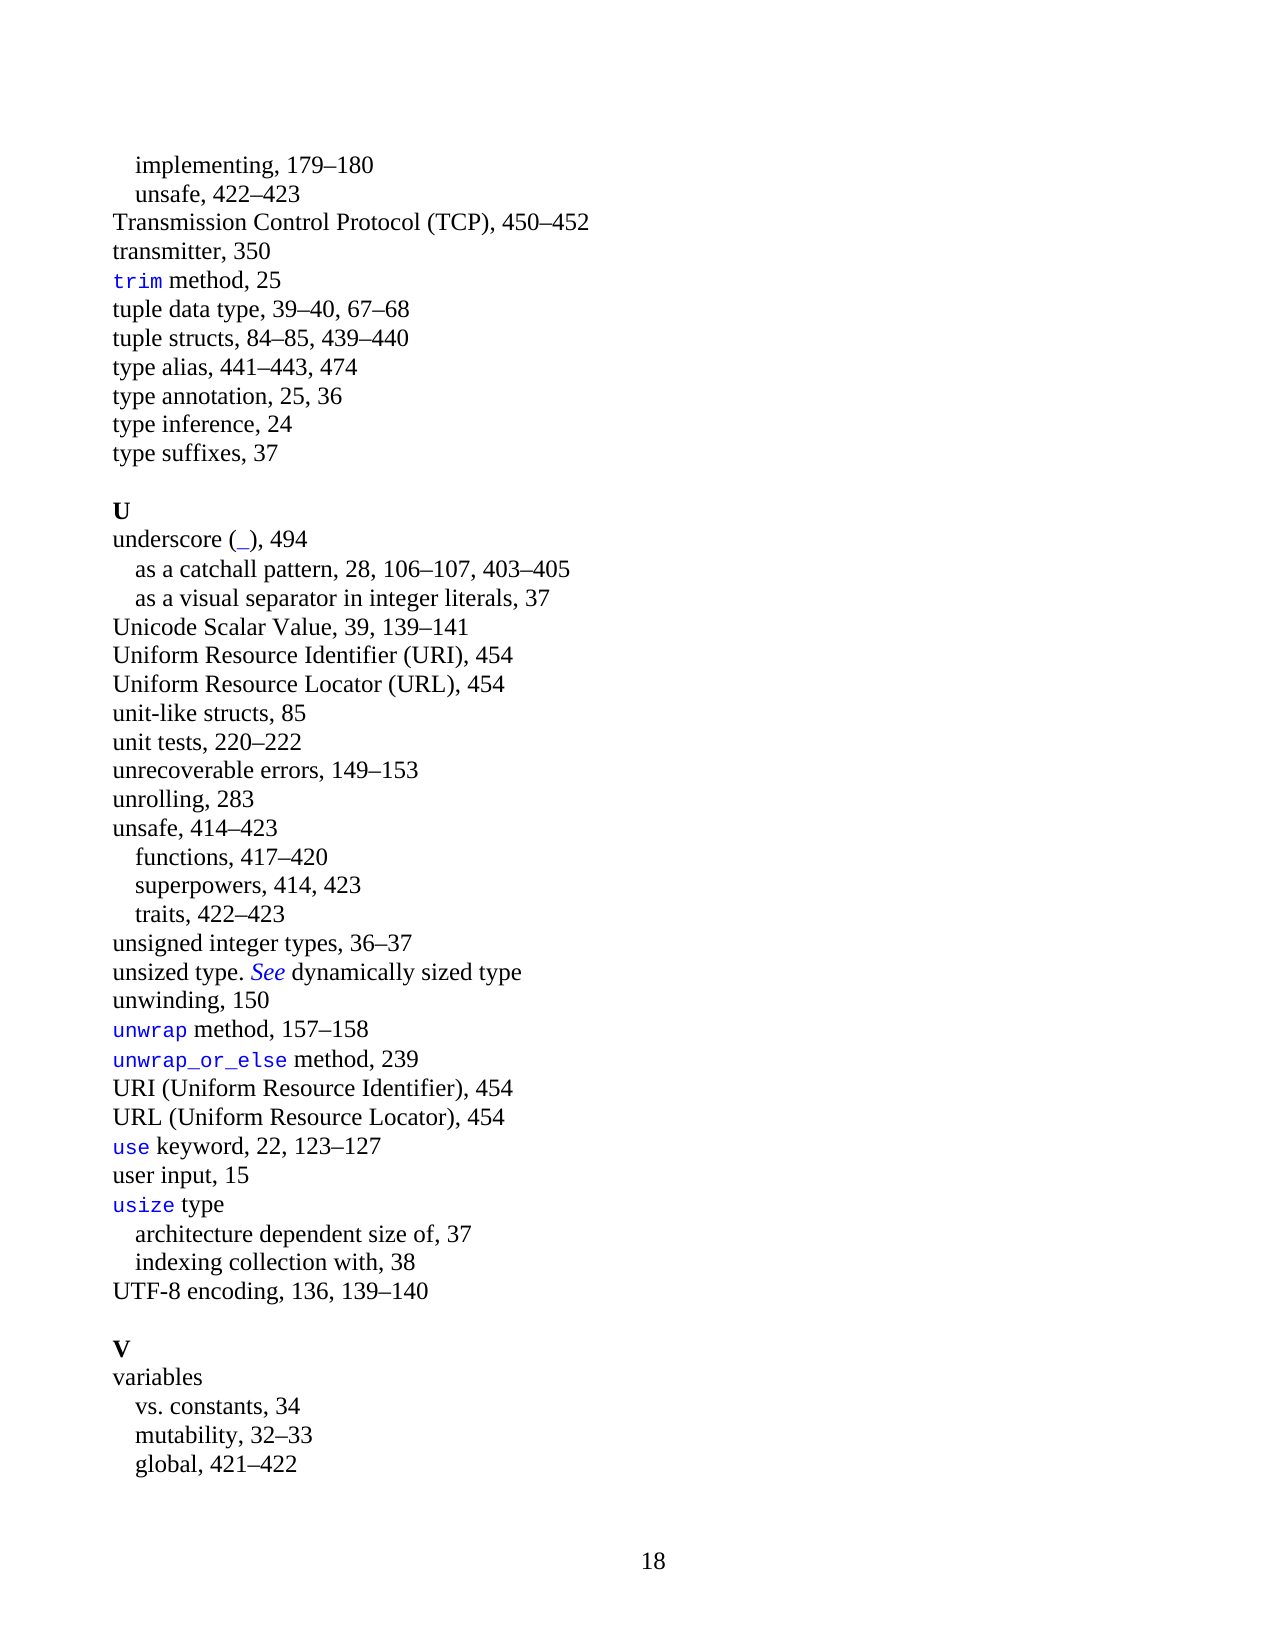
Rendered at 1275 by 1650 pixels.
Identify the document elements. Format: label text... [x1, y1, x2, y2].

text unrolling, 283 [112, 784, 1162, 813]
text unsafe, 414–423 [112, 813, 1162, 842]
text trim method, 25 [112, 265, 1162, 294]
text URL (Uniform Resource Locator), 454 [112, 1102, 1162, 1131]
text UTF-8 encoding, 136, 139–140 [112, 1276, 1162, 1305]
title V [112, 1334, 1162, 1362]
text unwrap method, 157–158 [112, 1014, 1162, 1044]
text unsigned integer types, 36–37 [112, 928, 1162, 957]
text type annotation, 25, 36 [112, 381, 1162, 409]
text vs. constants, 34 [135, 1391, 1162, 1420]
text transmitter, 350 [112, 236, 1162, 265]
text unsized type. See dynamically sized type [112, 957, 1162, 985]
text tuple data type, 39–40, 67–68 [112, 294, 1162, 323]
text Uniform Resource Identifier (URI), 454 [112, 640, 1162, 669]
text tuple structs, 84–85, 439–440 [112, 323, 1162, 352]
text traits, 422–423 [135, 899, 1162, 928]
text usize type [112, 1189, 1162, 1219]
text variables [112, 1362, 1162, 1391]
text unit-like structs, 85 [112, 698, 1162, 727]
text Unicode Scalar Value, 39, 139–141 [112, 612, 1162, 640]
text unwinding, 150 [112, 985, 1162, 1014]
text unsafe, 422–423 [135, 179, 1162, 207]
text Uniform Resource Locator (URL), 454 [112, 669, 1162, 698]
text functions, 417–420 [135, 842, 1162, 870]
text as a catchall pattern, 28, 106–107, 403–405 [135, 554, 1162, 583]
text as a visual separator in integer literals, 37 [135, 583, 1162, 612]
text type suffixes, 37 [112, 438, 1162, 467]
text type alias, 441–443, 474 [112, 352, 1162, 381]
text Transmission Control Protocol (TCP), 450–452 [112, 207, 1162, 236]
text use keyword, 22, 123–127 [112, 1131, 1162, 1160]
text mutability, 32–33 [135, 1420, 1162, 1449]
text unit tests, 220–222 [112, 727, 1162, 755]
text user input, 15 [112, 1160, 1162, 1189]
text implementing, 179–180 [135, 150, 1162, 179]
text architecture dependent size of, 37 [135, 1219, 1162, 1247]
text global, 421–422 [135, 1449, 1162, 1477]
text unwrap_or_else method, 239 [112, 1044, 1162, 1073]
text indexing collection with, 38 [135, 1247, 1162, 1276]
title U [112, 496, 1162, 524]
text type inference, 24 [112, 409, 1162, 438]
text underscore (_), 494 [112, 524, 1162, 554]
text superpowers, 414, 423 [135, 870, 1162, 899]
text URI (Uniform Resource Identifier), 454 [112, 1073, 1162, 1102]
text unrecoverable errors, 149–153 [112, 755, 1162, 784]
